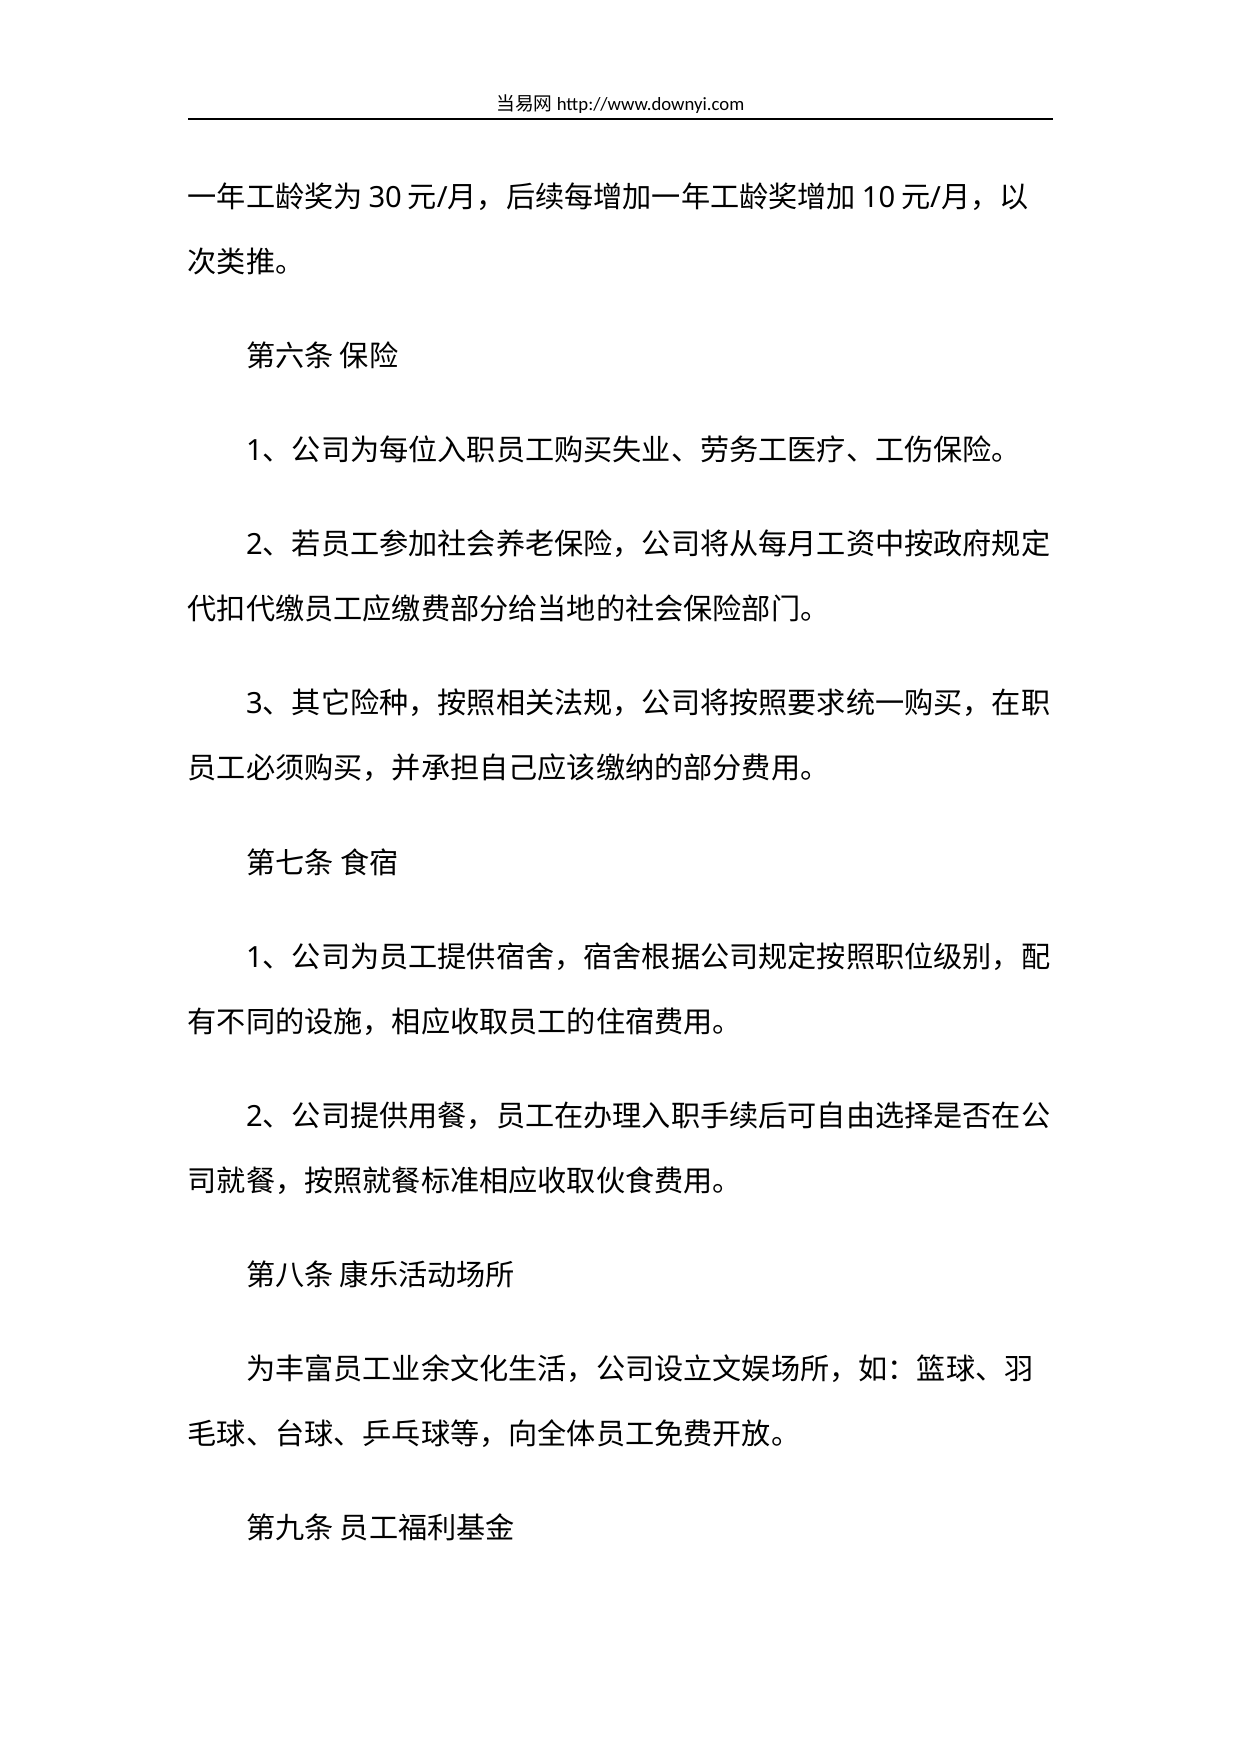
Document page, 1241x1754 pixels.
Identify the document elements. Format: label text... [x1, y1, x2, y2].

text 1、公司为每位入职员工购买失业、劳务工医疗、工伤保险。 [187, 415, 1053, 480]
text 3、其它险种，按照相关法规，公司将按照要求统一购买，在职员工必须购买，并承担自己应该缴纳的部分费用。 [187, 669, 1053, 799]
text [187, 162, 1053, 292]
text 第七条 食宿 [187, 828, 1053, 893]
text 第八条 康乐活动场所 [187, 1240, 1053, 1305]
text 第九条 员工福利基金 [187, 1494, 1053, 1559]
text 1、公司为员工提供宿舍，宿舍根据公司规定按照职位级别，配有不同的设施，相应收取员工的住宿费用。 [187, 922, 1053, 1052]
text 2、若员工参加社会养老保险，公司将从每月工资中按政府规定代扣代缴员工应缴费部分给当地的社会保险部门。 [187, 509, 1053, 639]
text 第六条 保险 [187, 321, 1053, 386]
text 2、公司提供用餐，员工在办理入职手续后可自由选择是否在公司就餐，按照就餐标准相应收取伙食费用。 [187, 1081, 1053, 1211]
text 为丰富员工业余文化生活，公司设立文娱场所，如：篮球、羽毛球、台球、乒乓球等，向全体员工免费开放。 [187, 1334, 1053, 1464]
